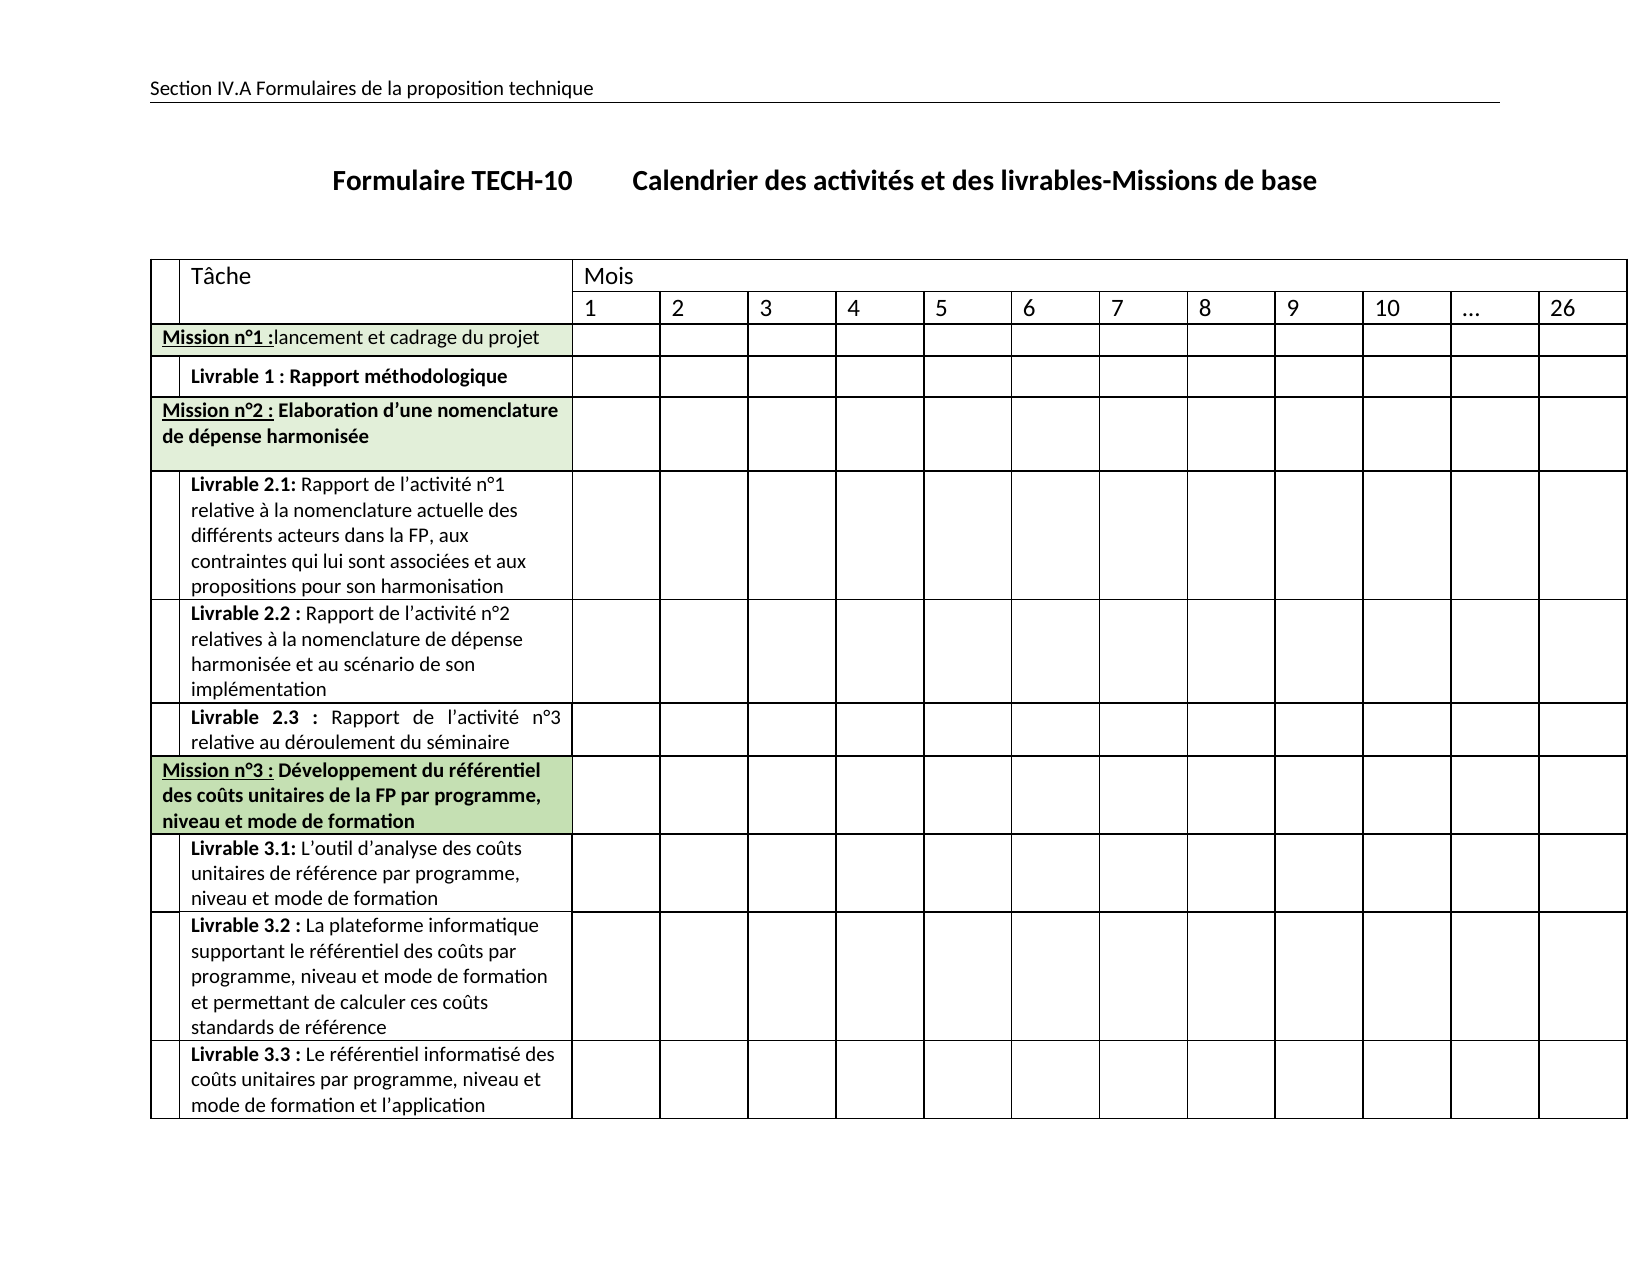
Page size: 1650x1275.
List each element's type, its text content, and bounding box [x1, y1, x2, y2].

table_cell [661, 357, 747, 396]
table_cell [749, 472, 835, 599]
table_cell Livrable 2.3 : Rapport de l’activité n°3 relative au déroulement du séminaire [180, 704, 571, 755]
table_cell [1364, 835, 1450, 911]
table_cell [1012, 835, 1099, 911]
table_cell [1364, 357, 1450, 396]
table_header Mois [573, 260, 1626, 291]
table_cell [1364, 472, 1450, 599]
table_cell [661, 325, 747, 355]
table_cell [1452, 913, 1538, 1040]
table_cell [1452, 1041, 1538, 1117]
table_cell [925, 472, 1011, 599]
table_cell [1540, 472, 1626, 599]
table_cell [1100, 600, 1187, 702]
table_cell [925, 325, 1011, 355]
table_cell 7 [1100, 292, 1187, 323]
table_cell [573, 757, 659, 833]
table_cell [837, 325, 923, 355]
table_cell [573, 1041, 659, 1117]
table_cell [1188, 835, 1274, 911]
table_cell [749, 835, 835, 911]
table_cell [661, 1041, 747, 1117]
table_cell [1100, 398, 1187, 470]
table_cell [661, 913, 747, 1040]
table_cell [1188, 913, 1274, 1040]
table_cell [152, 913, 179, 1040]
table_cell 26 [1540, 292, 1626, 323]
table_cell Livrable 1 : Rapport méthodologique [180, 357, 572, 396]
table_cell [1276, 357, 1362, 396]
table_cell 5 [925, 292, 1011, 323]
table_cell [749, 1041, 835, 1117]
table_cell [1540, 704, 1626, 755]
table_cell [152, 835, 179, 911]
table_cell [749, 913, 835, 1040]
table_cell [1452, 600, 1538, 702]
table_cell [925, 913, 1011, 1040]
table_cell [837, 398, 923, 470]
table_cell [1276, 600, 1362, 702]
table_cell [1012, 600, 1099, 702]
table_cell [1452, 398, 1538, 470]
table_cell [1100, 472, 1187, 599]
table_cell [1012, 757, 1099, 833]
table_cell [1012, 913, 1099, 1040]
table_cell [837, 757, 923, 833]
table_cell [573, 913, 659, 1040]
table_cell 2 [661, 292, 747, 323]
table_cell [837, 704, 923, 755]
table_cell [1276, 913, 1362, 1040]
table_cell 8 [1188, 292, 1274, 323]
table_cell [573, 600, 659, 702]
table_cell [749, 398, 835, 470]
table_cell [661, 757, 747, 833]
table_cell [1364, 704, 1450, 755]
table_cell [1540, 757, 1626, 833]
table_cell Mission n°1 :lancement et cadrage du projet [152, 325, 572, 355]
table_cell [1276, 704, 1362, 755]
table_cell [1364, 757, 1450, 833]
table_cell [1540, 600, 1626, 702]
table_cell Mission n°3 : Développement du référentiel des coûts unitaires de la FP par programme, niveau et mode de formation [152, 757, 572, 833]
table_cell 9 [1276, 292, 1362, 323]
table_cell [1188, 472, 1274, 599]
table_cell [573, 357, 659, 396]
table_cell [1012, 472, 1099, 599]
table_cell [1540, 357, 1626, 396]
table_cell [573, 704, 659, 755]
table_cell [1012, 325, 1099, 355]
table_cell [1100, 704, 1187, 755]
table_cell Livrable 2.1: Rapport de l’activité n°1 relative à la nomenclature actuelle des différents acteurs dans la FP, aux contraintes qui lui sont associées et aux propositions pour son harmonisation [180, 472, 572, 599]
table_cell [1100, 913, 1187, 1040]
table_cell [1452, 757, 1538, 833]
table_cell Livrable 2.2 : Rapport de l’activité n°2 relatives à la nomenclature de dépense harmonisée et au scénario de son implémentation [180, 600, 572, 702]
table_cell [1276, 325, 1362, 355]
table_cell [925, 704, 1011, 755]
table_cell [661, 472, 747, 599]
table_cell [1540, 325, 1626, 355]
table_cell [1100, 325, 1187, 355]
table_cell [1276, 835, 1362, 911]
table_cell [573, 835, 659, 911]
table_cell [573, 325, 659, 355]
table_cell [837, 600, 923, 702]
table_cell [749, 325, 835, 355]
table_cell [1188, 325, 1274, 355]
table_cell 1 [573, 292, 659, 323]
table_cell [925, 757, 1011, 833]
table_cell [749, 600, 835, 702]
table_cell [925, 600, 1011, 702]
table_cell [1188, 357, 1274, 396]
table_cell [180, 1041, 571, 1117]
table_cell [661, 600, 747, 702]
table_cell 4 [837, 292, 923, 323]
table_cell [1100, 357, 1187, 396]
table_cell [1012, 357, 1099, 396]
table_cell [152, 704, 179, 755]
table_cell 10 [1364, 292, 1450, 323]
table_cell [152, 472, 179, 599]
table_cell [1188, 600, 1274, 702]
table_cell [1540, 913, 1626, 1040]
table_cell [1012, 704, 1099, 755]
table_cell [925, 398, 1011, 470]
table_cell [573, 472, 659, 599]
table_header Tâche [180, 260, 572, 323]
table_cell [749, 757, 835, 833]
table_cell [1276, 472, 1362, 599]
table_cell [1100, 1041, 1187, 1117]
table_cell [1540, 398, 1626, 470]
table_cell [573, 398, 659, 470]
table_cell [1452, 357, 1538, 396]
table_cell [1540, 835, 1626, 911]
table_cell [1100, 835, 1187, 911]
table_cell Livrable 3.1: L’outil d’analyse des coûts unitaires de référence par programme, niveau et mode de formation [180, 835, 571, 911]
table_cell [925, 1041, 1011, 1117]
table_cell [1452, 472, 1538, 599]
table_cell [1364, 1041, 1450, 1117]
table_cell [1364, 325, 1450, 355]
table_cell [837, 472, 923, 599]
table_cell 3 [749, 292, 835, 323]
table_cell 6 [1012, 292, 1099, 323]
table_cell [925, 357, 1011, 396]
table_cell Livrable 3.2 : La plateforme informatique supportant le référentiel des coûts par programme, niveau et mode de formation et permettant de calculer ces coûts standards de référence [180, 912, 571, 1040]
table_cell [1100, 757, 1187, 833]
table_cell [1276, 1041, 1362, 1117]
table_cell [1012, 398, 1099, 470]
table_cell [1276, 757, 1362, 833]
table_cell [661, 398, 747, 470]
table_cell [661, 835, 747, 911]
table_cell [925, 835, 1011, 911]
table_cell [1364, 398, 1450, 470]
table_cell [837, 1041, 923, 1117]
table_cell [1012, 1041, 1099, 1117]
table_cell [1364, 913, 1450, 1040]
table_cell [1188, 398, 1274, 470]
table_cell [661, 704, 747, 755]
table_cell [1276, 398, 1362, 470]
table_cell [749, 357, 835, 396]
table_cell [749, 704, 835, 755]
table_cell [837, 835, 923, 911]
table_cell [1452, 835, 1538, 911]
table_cell [152, 600, 179, 702]
table_cell [1540, 1041, 1626, 1117]
table_cell [1188, 704, 1274, 755]
table_cell [1364, 600, 1450, 702]
table_cell [152, 1041, 179, 1117]
table_cell [1188, 757, 1274, 833]
table_cell … [1452, 292, 1538, 323]
table_cell [837, 357, 923, 396]
table_cell [1452, 325, 1538, 355]
table_cell [1452, 704, 1538, 755]
table_cell [837, 913, 923, 1040]
text Formulaire TECH-10 Calendrier des activités et des livrables-Missions de base [150, 162, 1500, 198]
table_header [152, 260, 179, 323]
table_cell [1188, 1041, 1274, 1117]
table_cell Mission n°2 : Elaboration d’une nomenclature de dépense harmonisée [152, 398, 572, 470]
table_cell [152, 357, 179, 396]
